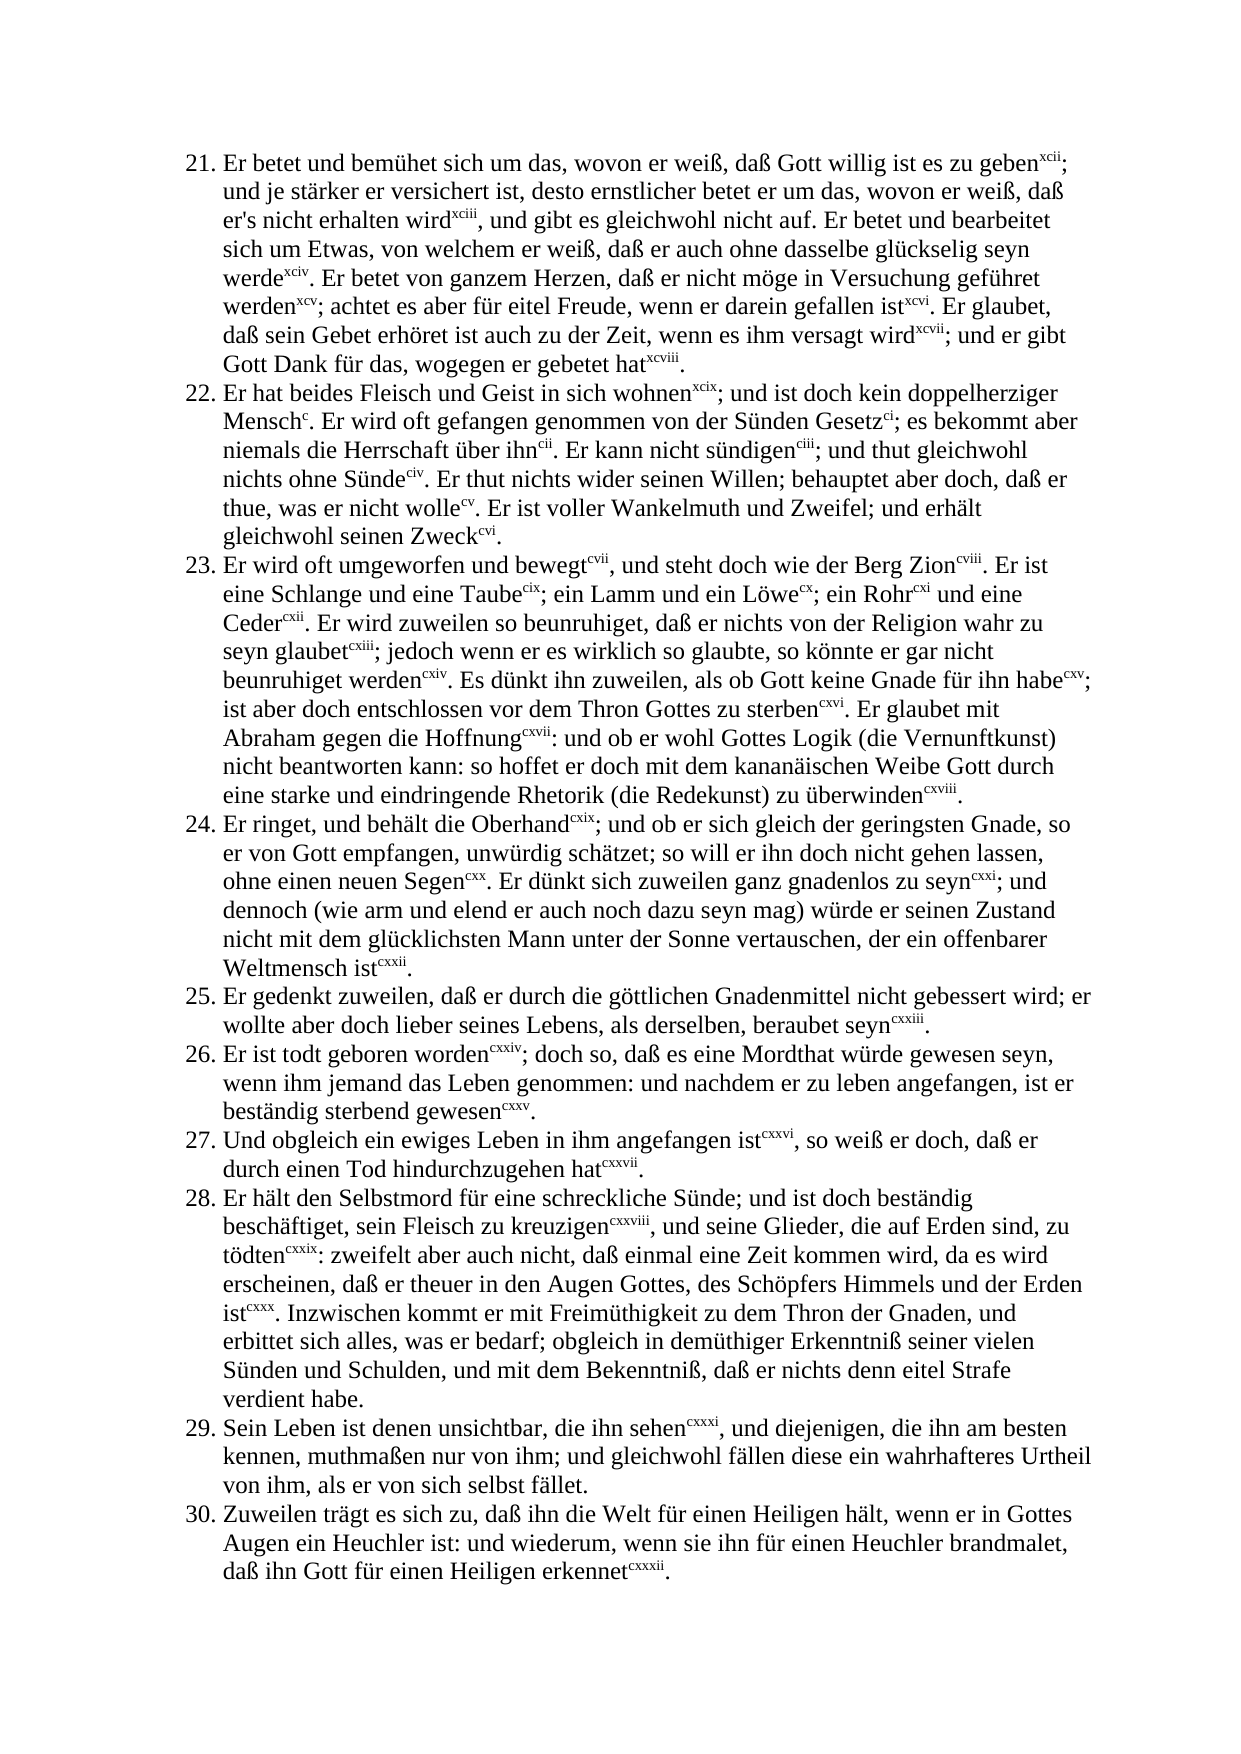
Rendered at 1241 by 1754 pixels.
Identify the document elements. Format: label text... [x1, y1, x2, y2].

list Er ringet, und behält die Oberhand; und ob er sich gleich der geringsten Gnade, so er von Gott empfangen, unwürdig schätzet; so will er ihn doch nicht gehen lassen, ohne einen neuen Segen. Er dünkt sich zuweilen ganz gnadenlos zu seyn; und dennoch (wie arm und elend er auch noch dazu seyn mag) würde er seinen Zustand nicht mit dem glücklichsten Mann unter der Sonne vertauschen, der ein offenbarer Weltmensch ist. [185, 809, 1093, 981]
list Und obgleich ein ewiges Leben in ihm angefangen ist, so weiß er doch, daß er durch einen Tod hindurchzugehen hat. [185, 1125, 1093, 1183]
list Er hat beides Fleisch und Geist in sich wohnen; und ist doch kein doppelherziger Mensch. Er wird oft gefangen genommen von der Sünden Gesetz; es bekommt aber niemals die Herrschaft über ihn. Er kann nicht sündigen; und thut gleichwohl nichts ohne Sünde. Er thut nichts wider seinen Willen; behauptet aber doch, daß er thue, was er nicht wolle. Er ist voller Wankelmuth und Zweifel; und erhält gleichwohl seinen Zweck. [185, 378, 1093, 550]
list Er hält den Selbstmord für eine schreckliche Sünde; und ist doch beständig beschäftiget, sein Fleisch zu kreuzigen, und seine Glieder, die auf Erden sind, zu tödten: zweifelt aber auch nicht, daß einmal eine Zeit kommen wird, da es wird erscheinen, daß er theuer in den Augen Gottes, des Schöpfers Himmels und der Erden ist. Inzwischen kommt er mit Freimüthigkeit zu dem Thron der Gnaden, und erbittet sich alles, was er bedarf; obgleich in demüthiger Erkenntniß seiner vielen Sünden und Schulden, und mit dem Bekenntniß, daß er nichts denn eitel Strafe verdient habe. [185, 1183, 1093, 1413]
list Er betet und bemühet sich um das, wovon er weiß, daß Gott willig ist es zu geben; und je stärker er versichert ist, desto ernstlicher betet er um das, wovon er weiß, daß er's nicht erhalten wird, und gibt es gleichwohl nicht auf. Er betet und bearbeitet sich um Etwas, von welchem er weiß, daß er auch ohne dasselbe glückselig seyn werde. Er betet von ganzem Herzen, daß er nicht möge in Versuchung geführet werden; achtet es aber für eitel Freude, wenn er darein gefallen ist. Er glaubet, daß sein Gebet erhöret ist auch zu der Zeit, wenn es ihm versagt wird; und er gibt Gott Dank für das, wogegen er gebetet hat. [185, 148, 1093, 378]
list Sein Leben ist denen unsichtbar, die ihn sehen, und diejenigen, die ihn am besten kennen, muthmaßen nur von ihm; und gleichwohl fällen diese ein wahrhafteres Urtheil von ihm, als er von sich selbst fället. [185, 1413, 1093, 1499]
list Er ist todt geboren worden; doch so, daß es eine Mordthat würde gewesen seyn, wenn ihm jemand das Leben genommen: und nachdem er zu leben angefangen, ist er beständig sterbend gewesen. [185, 1039, 1093, 1125]
list Er gedenkt zuweilen, daß er durch die göttlichen Gnadenmittel nicht gebessert wird; er wollte aber doch lieber seines Lebens, als derselben, beraubet seyn. [185, 981, 1093, 1039]
list Zuweilen trägt es sich zu, daß ihn die Welt für einen Heiligen hält, wenn er in Gottes Augen ein Heuchler ist: und wiederum, wenn sie ihn für einen Heuchler brandmalet, daß ihn Gott für einen Heiligen erkennet. [185, 1499, 1093, 1585]
list Er wird oft umgeworfen und bewegt, und steht doch wie der Berg Zion. Er ist eine Schlange und eine Taube; ein Lamm und ein Löwe; ein Rohr und eine Ceder. Er wird zuweilen so beunruhiget, daß er nichts von der Religion wahr zu seyn glaubet; jedoch wenn er es wirklich so glaubte, so könnte er gar nicht beunruhiget werden. Es dünkt ihn zuweilen, als ob Gott keine Gnade für ihn habe; ist aber doch entschlossen vor dem Thron Gottes zu sterben. Er glaubet mit Abraham gegen die Hoffnung: und ob er wohl Gottes Logik (die Vernunftkunst) nicht beantworten kann: so hoffet er doch mit dem kananäischen Weibe Gott durch eine starke und eindringende Rhetorik (die Redekunst) zu überwinden. [185, 550, 1093, 809]
